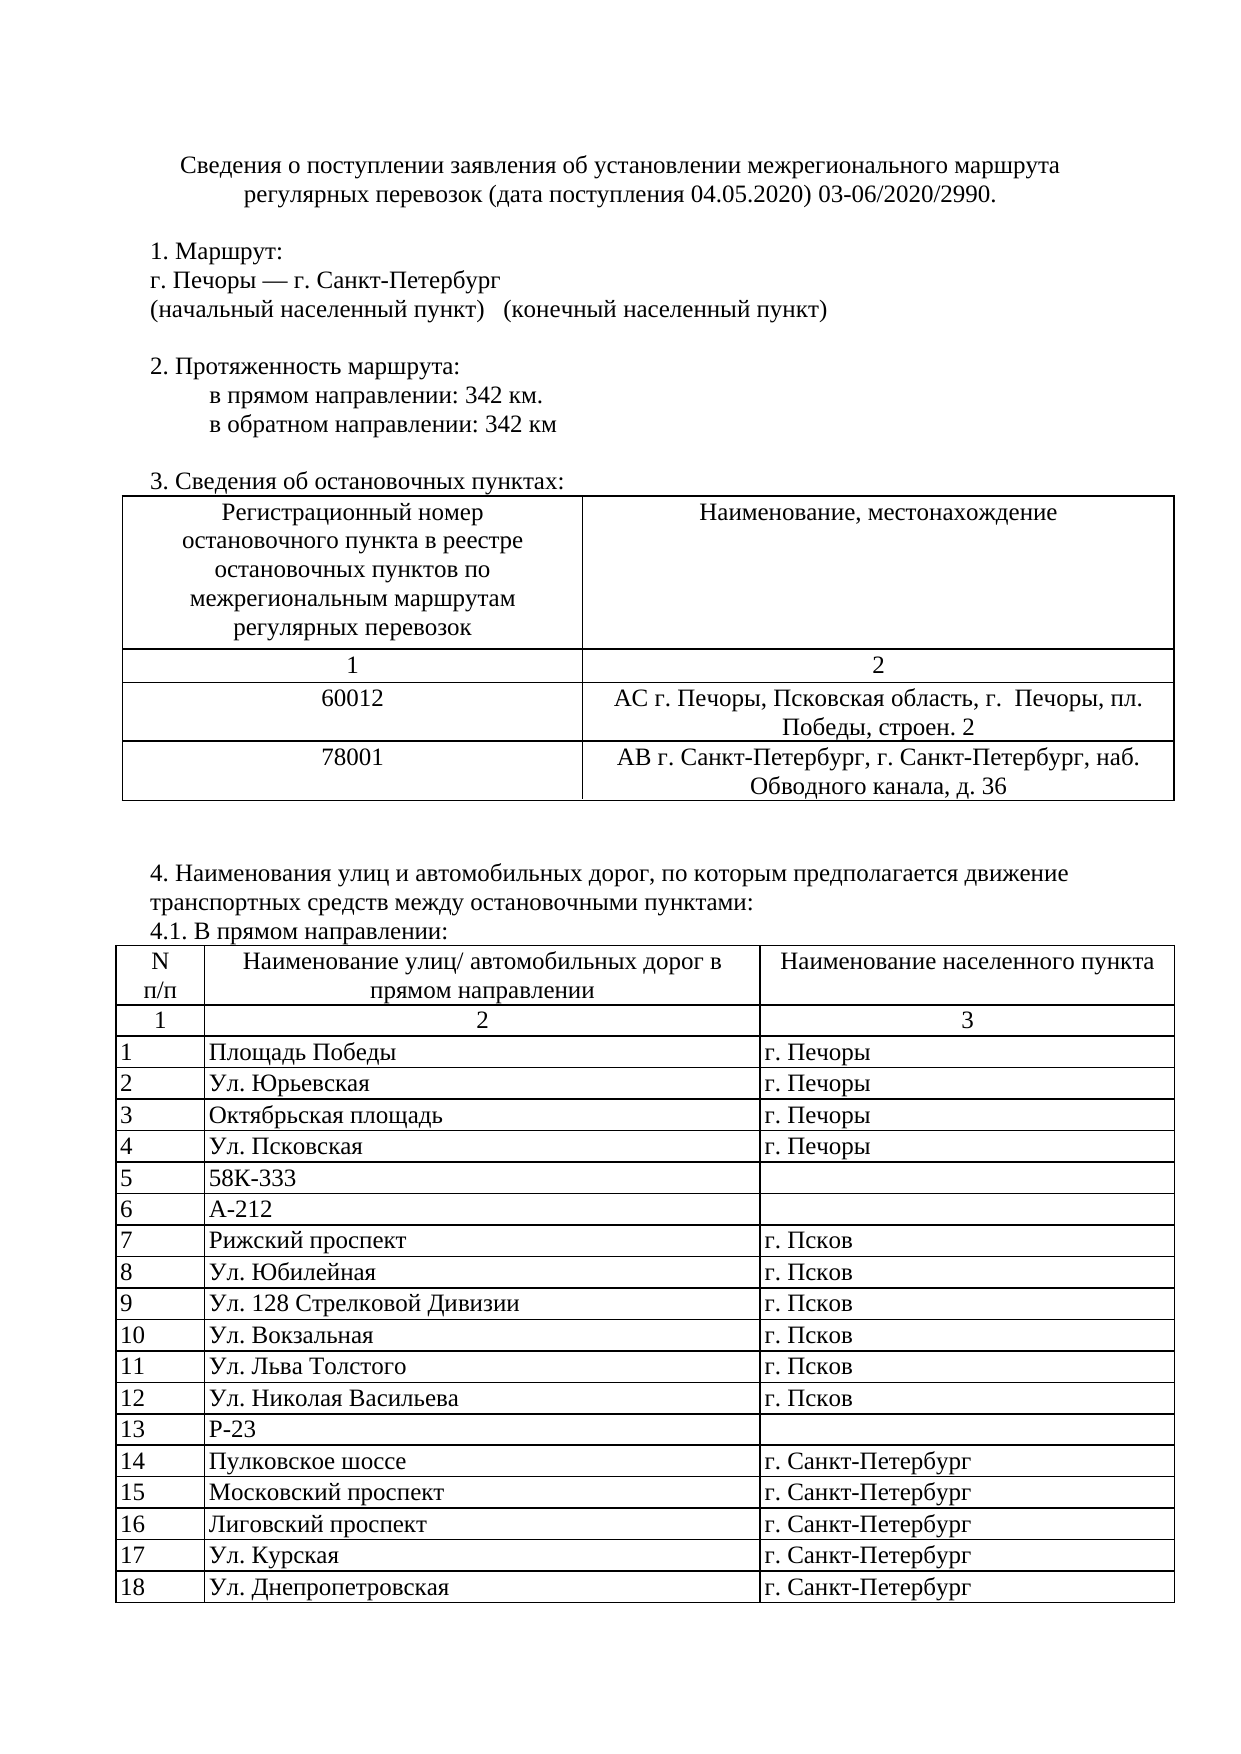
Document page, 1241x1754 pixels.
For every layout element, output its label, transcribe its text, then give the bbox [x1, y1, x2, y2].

table_cell 9 [117, 1289, 204, 1318]
table_cell 7 [117, 1226, 204, 1256]
table_header Наименование, местонахождение [583, 497, 1173, 648]
table_cell Ул. Псковская [205, 1131, 759, 1161]
table_cell 11 [117, 1352, 204, 1381]
table_cell г. Псков [761, 1226, 1174, 1256]
table_cell 10 [117, 1320, 204, 1350]
text в прямом направлении: 342 км. [150, 380, 1090, 409]
text 4. Наименования улиц и автомобильных дорог, по которым предполагается движение транспортных средств между остановочными пунктами: [150, 858, 1090, 916]
text 2. Протяженность маршрута: [150, 351, 1090, 380]
table_cell 6 [117, 1194, 204, 1224]
table_cell Лиговский проспект [205, 1509, 759, 1539]
table_cell Ул. Курская [205, 1540, 759, 1570]
table_cell Ул. Вокзальная [205, 1320, 759, 1350]
table_cell 60012 [123, 683, 582, 740]
table_cell 8 [117, 1257, 204, 1287]
table_cell [761, 1163, 1174, 1193]
table_cell А-212 [205, 1194, 759, 1224]
table_cell 16 [117, 1509, 204, 1539]
table_cell г. Псков [761, 1352, 1174, 1381]
table_cell г. Псков [761, 1320, 1174, 1350]
table_cell 1 [117, 1037, 204, 1067]
text 1. Маршрут: [150, 236, 1090, 265]
table_cell Р-23 [205, 1415, 759, 1444]
table_cell 3 [117, 1100, 204, 1130]
table_cell г. Санкт-Петербург [761, 1509, 1174, 1539]
table_cell 5 [117, 1163, 204, 1193]
table_cell г. Печоры [761, 1131, 1174, 1161]
table_cell 2 [583, 650, 1173, 681]
text 4.1. В прямом направлении: [150, 916, 1090, 945]
table_cell 2 [205, 1006, 759, 1035]
table_cell г. Печоры [761, 1100, 1174, 1130]
table_cell г. Псков [761, 1383, 1174, 1413]
table_cell 14 [117, 1446, 204, 1476]
table_cell Ул. Николая Васильева [205, 1383, 759, 1413]
table_cell 18 [117, 1572, 204, 1602]
table_cell 12 [117, 1383, 204, 1413]
table_cell г. Псков [761, 1289, 1174, 1318]
table_cell 2 [117, 1068, 204, 1098]
table_cell 58К-333 [205, 1163, 759, 1193]
table_cell 78001 [123, 742, 582, 799]
table_cell Московский проспект [205, 1477, 759, 1507]
table_cell 17 [117, 1540, 204, 1570]
table_cell Ул. Юбилейная [205, 1257, 759, 1287]
table_cell г. Санкт-Петербург [761, 1540, 1174, 1570]
table_cell г. Печоры [761, 1037, 1174, 1067]
text 3. Сведения об остановочных пунктах: [150, 466, 1090, 495]
table_header Наименование улиц/ автомобильных дорог в прямом направлении [205, 946, 759, 1004]
table_cell Ул. Льва Толстого [205, 1352, 759, 1381]
table_header Регистрационный номер остановочного пункта в реестре остановочных пунктов по межрегиональным маршрутам регулярных перевозок [123, 497, 582, 648]
table_cell г. Санкт-Петербург [761, 1477, 1174, 1507]
table_cell [761, 1415, 1174, 1444]
table_cell Октябрьская площадь [205, 1100, 759, 1130]
table_cell АС г. Печоры, Псковская область, г. Печоры, пл. Победы, строен. 2 [583, 683, 1173, 740]
table_cell 1 [123, 650, 582, 681]
text г. Печоры — г. Санкт-Петербург [150, 265, 1090, 294]
table_cell Площадь Победы [205, 1037, 759, 1067]
table_cell г. Санкт-Петербург [761, 1446, 1174, 1476]
table_cell Ул. 128 Стрелковой Дивизии [205, 1289, 759, 1318]
text в обратном направлении: 342 км [150, 409, 1090, 437]
table_cell г. Печоры [761, 1068, 1174, 1098]
text (начальный населенный пункт) (конечный населенный пункт) [150, 294, 1090, 322]
table_cell 15 [117, 1477, 204, 1507]
table_cell 13 [117, 1415, 204, 1444]
table_cell [761, 1194, 1174, 1224]
table_cell г. Псков [761, 1257, 1174, 1287]
table_cell Рижский проспект [205, 1226, 759, 1256]
table_cell 1 [117, 1006, 204, 1035]
table_cell Ул. Днепропетровская [205, 1572, 759, 1602]
table_cell АВ г. Санкт-Петербург, г. Санкт-Петербург, наб. Обводного канала, д. 36 [583, 742, 1173, 799]
table_cell 3 [761, 1006, 1174, 1035]
table_cell г. Санкт-Петербург [761, 1572, 1174, 1602]
text Сведения о поступлении заявления об установлении межрегионального маршрута регулярных перевозок (дата поступления 04.05.2020) 03-06/2020/2990. [150, 150, 1090, 207]
table_cell Пулковское шоссе [205, 1446, 759, 1476]
table_header Наименование населенного пункта [761, 946, 1174, 1004]
table_cell 4 [117, 1131, 204, 1161]
table_cell Ул. Юрьевская [205, 1068, 759, 1098]
table_header N п/п [117, 946, 204, 1004]
